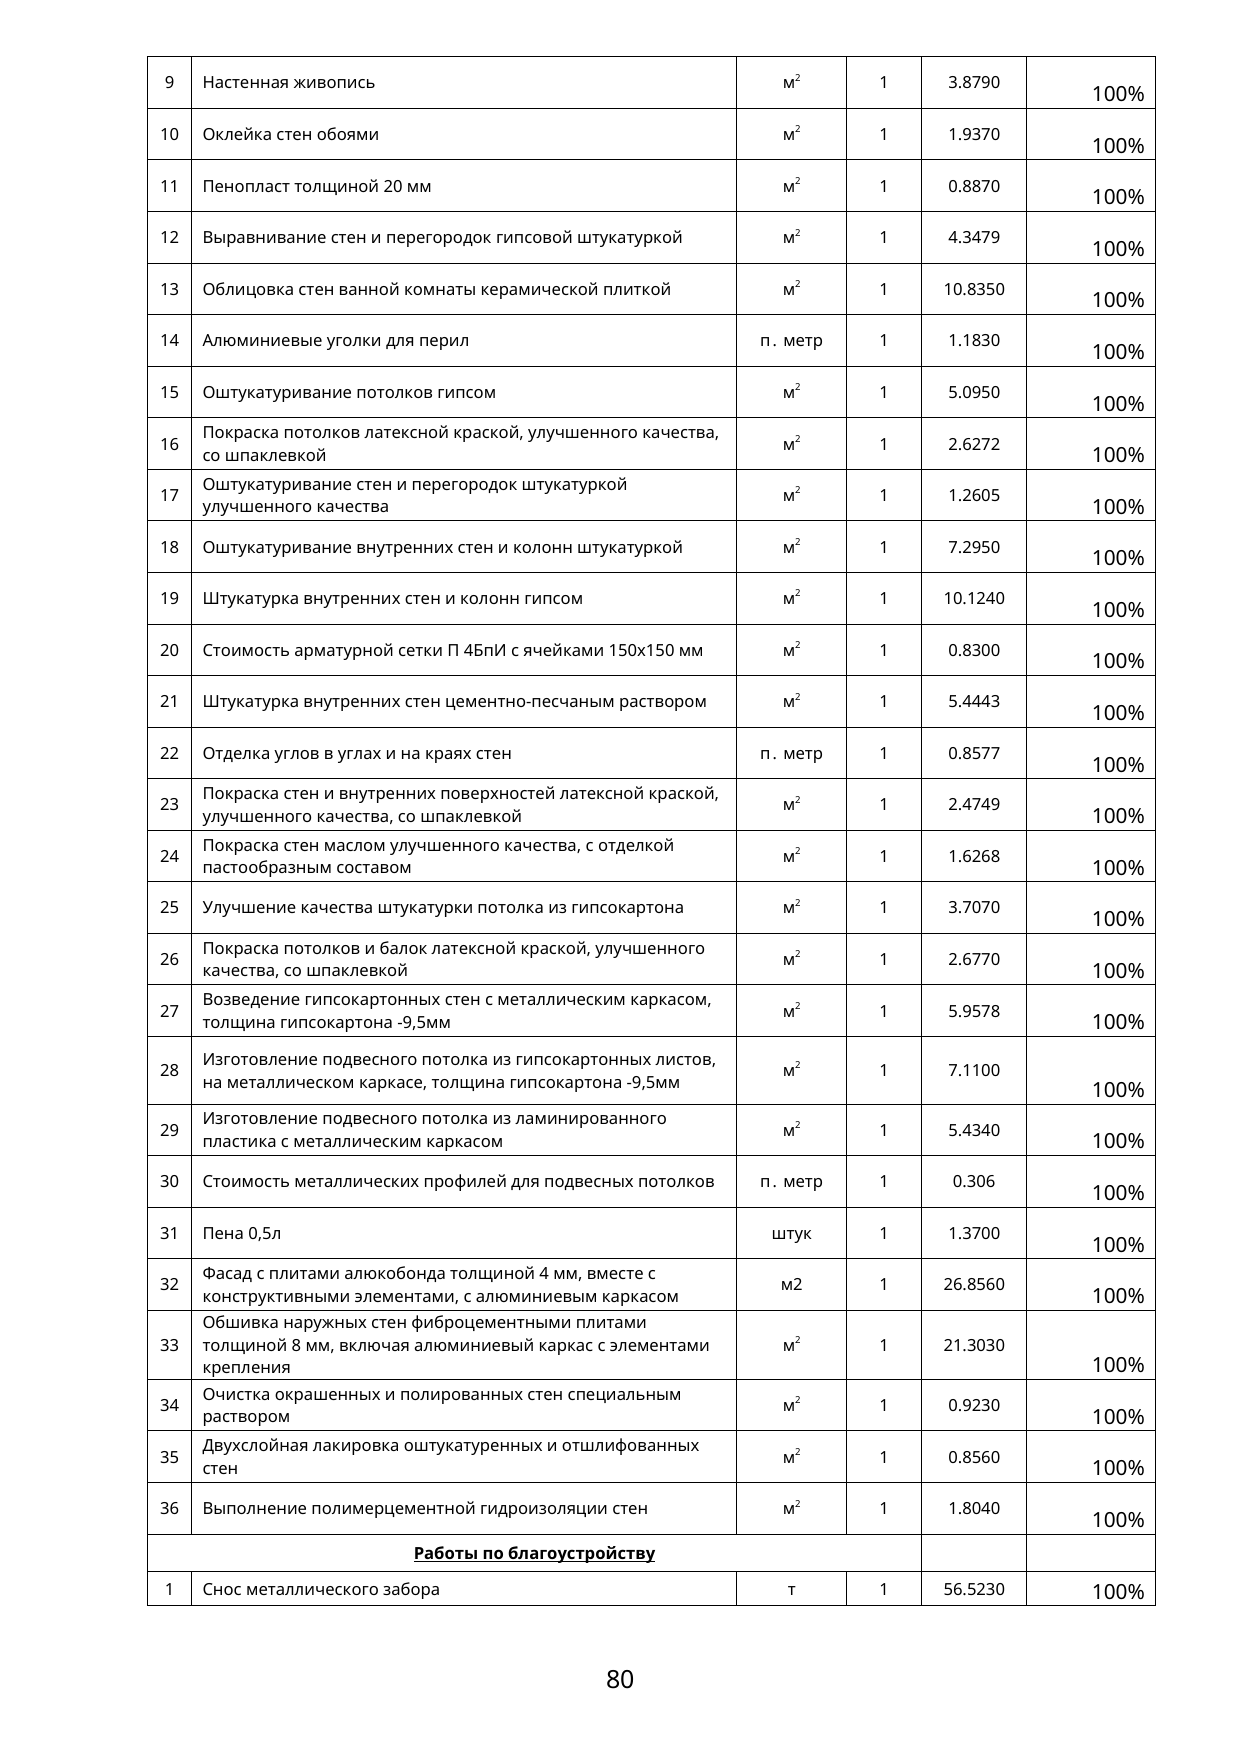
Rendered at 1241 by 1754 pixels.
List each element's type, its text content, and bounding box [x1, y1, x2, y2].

table_cell 1 [847, 418, 921, 469]
table_cell Облицовка стен ванной комнаты керамической плиткой [192, 264, 736, 314]
table_cell 100% [1027, 625, 1155, 675]
table_cell 5.4340 [922, 1105, 1026, 1155]
table_cell Штукатурка внутренних стен цементно-песчаным раствором [192, 676, 736, 727]
table_cell 1.9370 [922, 109, 1026, 159]
table_cell 33 [148, 1311, 191, 1379]
table_cell Штукатурка внутренних стен и колонн гипсом [192, 573, 736, 623]
table_cell 1 [847, 779, 921, 830]
table_cell штук [737, 1208, 846, 1258]
table_cell 0.306 [922, 1156, 1026, 1207]
table_cell 10 [148, 109, 191, 159]
table_cell 11 [148, 160, 191, 211]
table_cell 9 [148, 57, 191, 108]
table_cell м2 [737, 676, 846, 727]
table_cell Оштукатуривание потолков гипсом [192, 367, 736, 417]
table_cell 1 [847, 57, 921, 108]
table_cell 16 [148, 418, 191, 469]
table_cell [922, 1535, 1026, 1571]
table_cell Покраска потолков и балок латексной краской, улучшенного качества, со шпаклевкой [192, 934, 736, 984]
table_cell 0.8577 [922, 728, 1026, 778]
table_cell 25 [148, 882, 191, 933]
table_cell Снос металлического забора [192, 1572, 736, 1605]
table_cell 31 [148, 1208, 191, 1258]
table_cell м2 [737, 779, 846, 830]
table_cell 7.1100 [922, 1037, 1026, 1103]
table_cell 1 [847, 676, 921, 727]
table_cell м2 [737, 470, 846, 520]
table_cell Выполнение полимерцементной гидроизоляции стен [192, 1483, 736, 1533]
table_cell 1 [847, 1105, 921, 1155]
table_cell 56.5230 [922, 1572, 1026, 1605]
table_cell 100% [1027, 985, 1155, 1036]
table_cell 7.2950 [922, 521, 1026, 572]
table_cell м2 [737, 1259, 846, 1310]
table_cell м2 [737, 1105, 846, 1155]
table_cell 1 [847, 1037, 921, 1103]
table_cell 2.6272 [922, 418, 1026, 469]
table_cell 1 [847, 160, 921, 211]
table_cell 1 [847, 882, 921, 933]
table_cell 100% [1027, 1380, 1155, 1430]
table_cell 34 [148, 1380, 191, 1430]
table_cell 10.1240 [922, 573, 1026, 623]
table_cell 1 [847, 1156, 921, 1207]
table_cell 100% [1027, 1311, 1155, 1379]
table_cell Обшивка наружных стен фиброцементными плитами толщиной 8 мм, включая алюминиевый каркас с элементами крепления [192, 1311, 736, 1379]
table_cell м2 [737, 1483, 846, 1533]
table_cell т [737, 1572, 846, 1605]
table_cell 100% [1027, 109, 1155, 159]
table_cell 1 [847, 1380, 921, 1430]
table_cell м2 [737, 418, 846, 469]
table_cell Изготовление подвесного потолка из ламинированного пластика с металлическим каркасом [192, 1105, 736, 1155]
table_cell 100% [1027, 934, 1155, 984]
table_cell п․ метр [737, 728, 846, 778]
table_cell 32 [148, 1259, 191, 1310]
table_cell 1.6268 [922, 831, 1026, 881]
table_cell м2 [737, 882, 846, 933]
table_cell 100% [1027, 521, 1155, 572]
table_cell м2 [737, 264, 846, 314]
table_cell 2.6770 [922, 934, 1026, 984]
table_cell Изготовление подвесного потолка из гипсокартонных листов, на металлическом каркасе, толщина гипсокартона -9,5мм [192, 1037, 736, 1103]
table_cell Фасад с плитами алюкобонда толщиной 4 мм, вместе с конструктивными элементами, с алюминиевым каркасом [192, 1259, 736, 1310]
table_cell 100% [1027, 573, 1155, 623]
table_cell 100% [1027, 728, 1155, 778]
table_cell Стоимость арматурной сетки П 4БпИ с ячейками 150х150 мм [192, 625, 736, 675]
table_cell 100% [1027, 779, 1155, 830]
table_cell Настенная живопись [192, 57, 736, 108]
table_cell м2 [737, 57, 846, 108]
table_cell 100% [1027, 160, 1155, 211]
table_cell 1 [847, 728, 921, 778]
table_cell 36 [148, 1483, 191, 1533]
table_cell п․ метр [737, 1156, 846, 1207]
table_cell 1 [847, 1208, 921, 1258]
table_cell м2 [737, 625, 846, 675]
table_cell м2 [737, 160, 846, 211]
table_cell 100% [1027, 676, 1155, 727]
table_cell Очистка окрашенных и полированных стен специальным раствором [192, 1380, 736, 1430]
table_cell 100% [1027, 470, 1155, 520]
table_cell 1 [847, 1572, 921, 1605]
table_cell Пена 0,5л [192, 1208, 736, 1258]
table_cell 12 [148, 212, 191, 262]
table_cell 0.8300 [922, 625, 1026, 675]
table_cell Покраска потолков латексной краской, улучшенного качества, со шпаклевкой [192, 418, 736, 469]
table_cell 17 [148, 470, 191, 520]
table_cell 10.8350 [922, 264, 1026, 314]
table_cell 18 [148, 521, 191, 572]
table_cell 1 [847, 985, 921, 1036]
table_cell 100% [1027, 882, 1155, 933]
table_cell 1.2605 [922, 470, 1026, 520]
table_cell 0.9230 [922, 1380, 1026, 1430]
table_cell 35 [148, 1431, 191, 1482]
table_cell м2 [737, 521, 846, 572]
table_cell 100% [1027, 1431, 1155, 1482]
table_cell Покраска стен и внутренних поверхностей латексной краской, улучшенного качества, со шпаклевкой [192, 779, 736, 830]
table_cell м2 [737, 1380, 846, 1430]
table_cell 5.0950 [922, 367, 1026, 417]
table_cell 100% [1027, 1572, 1155, 1605]
table_cell 1 [847, 831, 921, 881]
table_cell 100% [1027, 1037, 1155, 1103]
table_cell п․ метр [737, 315, 846, 366]
table_cell м2 [737, 573, 846, 623]
table_cell Отделка углов в углах и на краях стен [192, 728, 736, 778]
table_cell 21.3030 [922, 1311, 1026, 1379]
table_cell 0.8870 [922, 160, 1026, 211]
table_cell 1.8040 [922, 1483, 1026, 1533]
table_cell Оштукатуривание стен и перегородок штукатуркой улучшенного качества [192, 470, 736, 520]
table_cell 1 [148, 1572, 191, 1605]
table_cell 14 [148, 315, 191, 366]
table_cell Покраска стен маслом улучшенного качества, с отделкой пастообразным составом [192, 831, 736, 881]
table_cell 5.4443 [922, 676, 1026, 727]
table_cell 1 [847, 573, 921, 623]
table_cell 1 [847, 521, 921, 572]
table_cell 21 [148, 676, 191, 727]
table_cell м2 [737, 1311, 846, 1379]
table_cell Алюминиевые уголки для перил [192, 315, 736, 366]
table_cell 1 [847, 109, 921, 159]
table_cell 100% [1027, 1259, 1155, 1310]
table_cell 1.1830 [922, 315, 1026, 366]
table_cell Оклейка стен обоями [192, 109, 736, 159]
table_cell 1 [847, 315, 921, 366]
table_cell 20 [148, 625, 191, 675]
table_cell 100% [1027, 315, 1155, 366]
table_cell Работы по благоустройству [148, 1535, 921, 1571]
table_cell Возведение гипсокартонных стен с металлическим каркасом, толщина гипсокартона -9,5мм [192, 985, 736, 1036]
table_cell 1 [847, 1259, 921, 1310]
table_cell 1 [847, 1483, 921, 1533]
table_cell Оштукатуривание внутренних стен и колонн штукатуркой [192, 521, 736, 572]
table_cell 28 [148, 1037, 191, 1103]
table_cell Пенопласт толщиной 20 мм [192, 160, 736, 211]
table_cell 100% [1027, 1156, 1155, 1207]
table_cell м2 [737, 212, 846, 262]
table_cell 100% [1027, 57, 1155, 108]
table_cell 19 [148, 573, 191, 623]
table_cell 100% [1027, 367, 1155, 417]
table_cell 1 [847, 264, 921, 314]
table_cell 23 [148, 779, 191, 830]
table_cell 1 [847, 934, 921, 984]
table_cell 1 [847, 212, 921, 262]
table_cell 1 [847, 625, 921, 675]
table_cell м2 [737, 109, 846, 159]
table_cell 100% [1027, 1483, 1155, 1533]
table_cell Улучшение качества штукатурки потолка из гипсокартона [192, 882, 736, 933]
table_cell 1 [847, 470, 921, 520]
table_cell 3.8790 [922, 57, 1026, 108]
table_cell 1 [847, 1431, 921, 1482]
table_cell 29 [148, 1105, 191, 1155]
table_cell м2 [737, 831, 846, 881]
table_cell 22 [148, 728, 191, 778]
table_cell 24 [148, 831, 191, 881]
table_cell 100% [1027, 264, 1155, 314]
table_cell Стоимость металлических профилей для подвесных потолков [192, 1156, 736, 1207]
table_cell м2 [737, 985, 846, 1036]
table_cell 1.3700 [922, 1208, 1026, 1258]
table_cell 26 [148, 934, 191, 984]
table_cell 100% [1027, 212, 1155, 262]
table_cell 100% [1027, 1105, 1155, 1155]
table_cell 1 [847, 367, 921, 417]
table_cell 0.8560 [922, 1431, 1026, 1482]
table_cell м2 [737, 934, 846, 984]
table_cell 30 [148, 1156, 191, 1207]
table_cell м2 [737, 367, 846, 417]
table_cell 100% [1027, 831, 1155, 881]
table_cell 100% [1027, 1208, 1155, 1258]
table_cell 5.9578 [922, 985, 1026, 1036]
table_cell 27 [148, 985, 191, 1036]
table_cell 13 [148, 264, 191, 314]
table_cell [1027, 1535, 1155, 1571]
table_cell Выравнивание стен и перегородок гипсовой штукатуркой [192, 212, 736, 262]
table_cell 4.3479 [922, 212, 1026, 262]
table_cell Двухслойная лакировка оштукатуренных и отшлифованных стен [192, 1431, 736, 1482]
table_cell 2.4749 [922, 779, 1026, 830]
table_cell 100% [1027, 418, 1155, 469]
table_cell 15 [148, 367, 191, 417]
table_cell 1 [847, 1311, 921, 1379]
table_cell м2 [737, 1037, 846, 1103]
table_cell м2 [737, 1431, 846, 1482]
table_cell 26.8560 [922, 1259, 1026, 1310]
table_cell 3.7070 [922, 882, 1026, 933]
